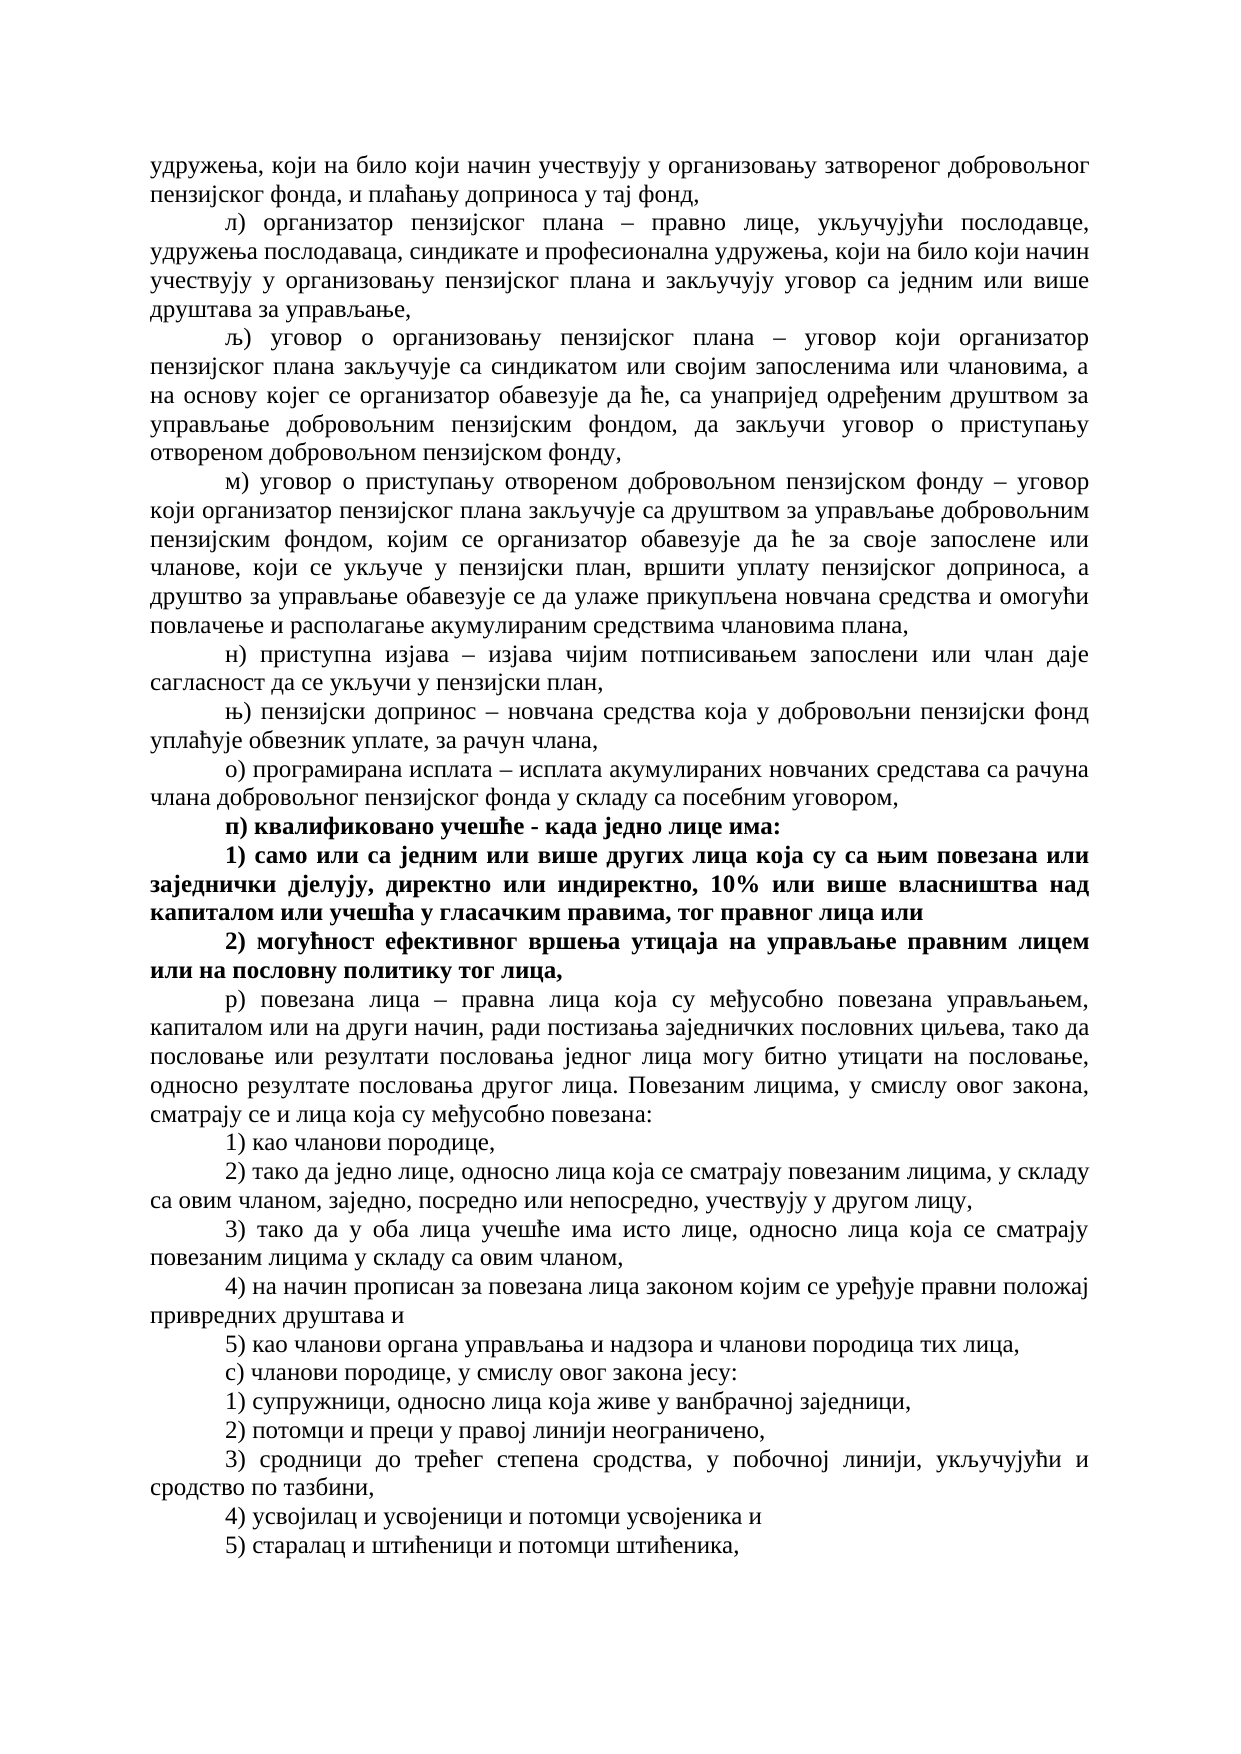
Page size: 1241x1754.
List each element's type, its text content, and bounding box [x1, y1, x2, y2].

text о) програмирана исплата – исплата акумулираних новчаних средстава са рачуна члана добровољног пензијског фонда у складу са посебним уговором, [150, 754, 1090, 811]
text 4) на начин прописан за повезана лица законом којим се уређује правни положај привредних друштава и [150, 1271, 1090, 1329]
text 4) усвојилац и усвојеници и потомци усвојеника и [150, 1501, 1090, 1530]
text љ) уговор о организовању пензијског плана – уговор који организатор пензијског плана закључује са синдикатом или својим запосленима или члановима, а на основу којег се организатор обавезује да ће, са унапријед одређеним друштвом за управљање добровољним пензијским фондом, да закључи уговор о приступању отвореном добровољном пензијском фонду, [150, 322, 1090, 466]
text 3) сродници до трећег степена сродства, у побочној линији, укључујући и сродство по тазбини, [150, 1444, 1090, 1501]
text 2) потомци и преци у правој линији неограничено, [150, 1415, 1090, 1444]
text 3) тако да у оба лица учешће има исто лице, односно лица која се сматрају повезаним лицима у складу са овим чланом, [150, 1214, 1090, 1271]
text м) уговор о приступању отвореном добровољном пензијском фонду – уговор који организатор пензијског плана закључује са друштвом за управљање добровољним пензијским фондом, којим се организатор обавезује да ће за своје запослене или чланове, који се укључе у пензијски план, вршити уплату пензијског доприноса, а друштво за управљање обавезује се да улаже прикупљена новчана средства и омогући повлачење и располагање акумулираним средствима члановима плана, [150, 466, 1090, 639]
text 5) као чланови органа управљања и надзора и чланови породица тих лица, [150, 1329, 1090, 1357]
text 1) као чланови породице, [150, 1127, 1090, 1156]
text 1) супружници, односно лица која живе у ванбрачној заједници, [150, 1386, 1090, 1415]
text 2) могућност ефективног вршења утицаја на управљање правним лицем или на пословну политику тог лица, [150, 926, 1090, 984]
text 5) старалац и штићеници и потомци штићеника, [150, 1530, 1090, 1559]
text л) организатор пензијског плана – правно лице, укључујући послодавце, удружења послодаваца, синдикате и професионална удружења, који на било који начин учествују у организовању пензијског плана и закључују уговор са једним или више друштава за управљање, [150, 207, 1090, 322]
text 1) само или са једним или више других лица која су са њим повезана или заједнички дјелују, директно или индиректно, 10% или више власништва над капиталом или учешћа у гласачким правима, тог правног лица или [150, 840, 1090, 926]
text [150, 150, 1090, 207]
text с) чланови породице, у смислу овог закона јесу: [150, 1357, 1090, 1386]
text п) квалификовано учешће - када једно лице има: [150, 811, 1090, 840]
text н) приступна изјава – изјава чијим потписивањем запослени или члан даје сагласност да се укључи у пензијски план, [150, 639, 1090, 696]
text р) повезана лица – правна лица која су међусобно повезана управљањем, капиталом или на други начин, ради постизања заједничких пословних циљева, тако да пословање или резултати пословања једног лица могу битно утицати на пословање, односно резултате пословања другог лица. Повезаним лицима, у смислу овог закона, сматрају се и лица која су међусобно повезана: [150, 984, 1090, 1127]
text њ) пензијски допринос – новчана средства која у добровољни пензијски фонд уплаћује обвезник уплате, за рачун члана, [150, 696, 1090, 754]
text 2) тако да једно лице, односно лица која се сматрају повезаним лицима, у складу са овим чланом, заједно, посредно или непосредно, учествују у другом лицу, [150, 1156, 1090, 1214]
